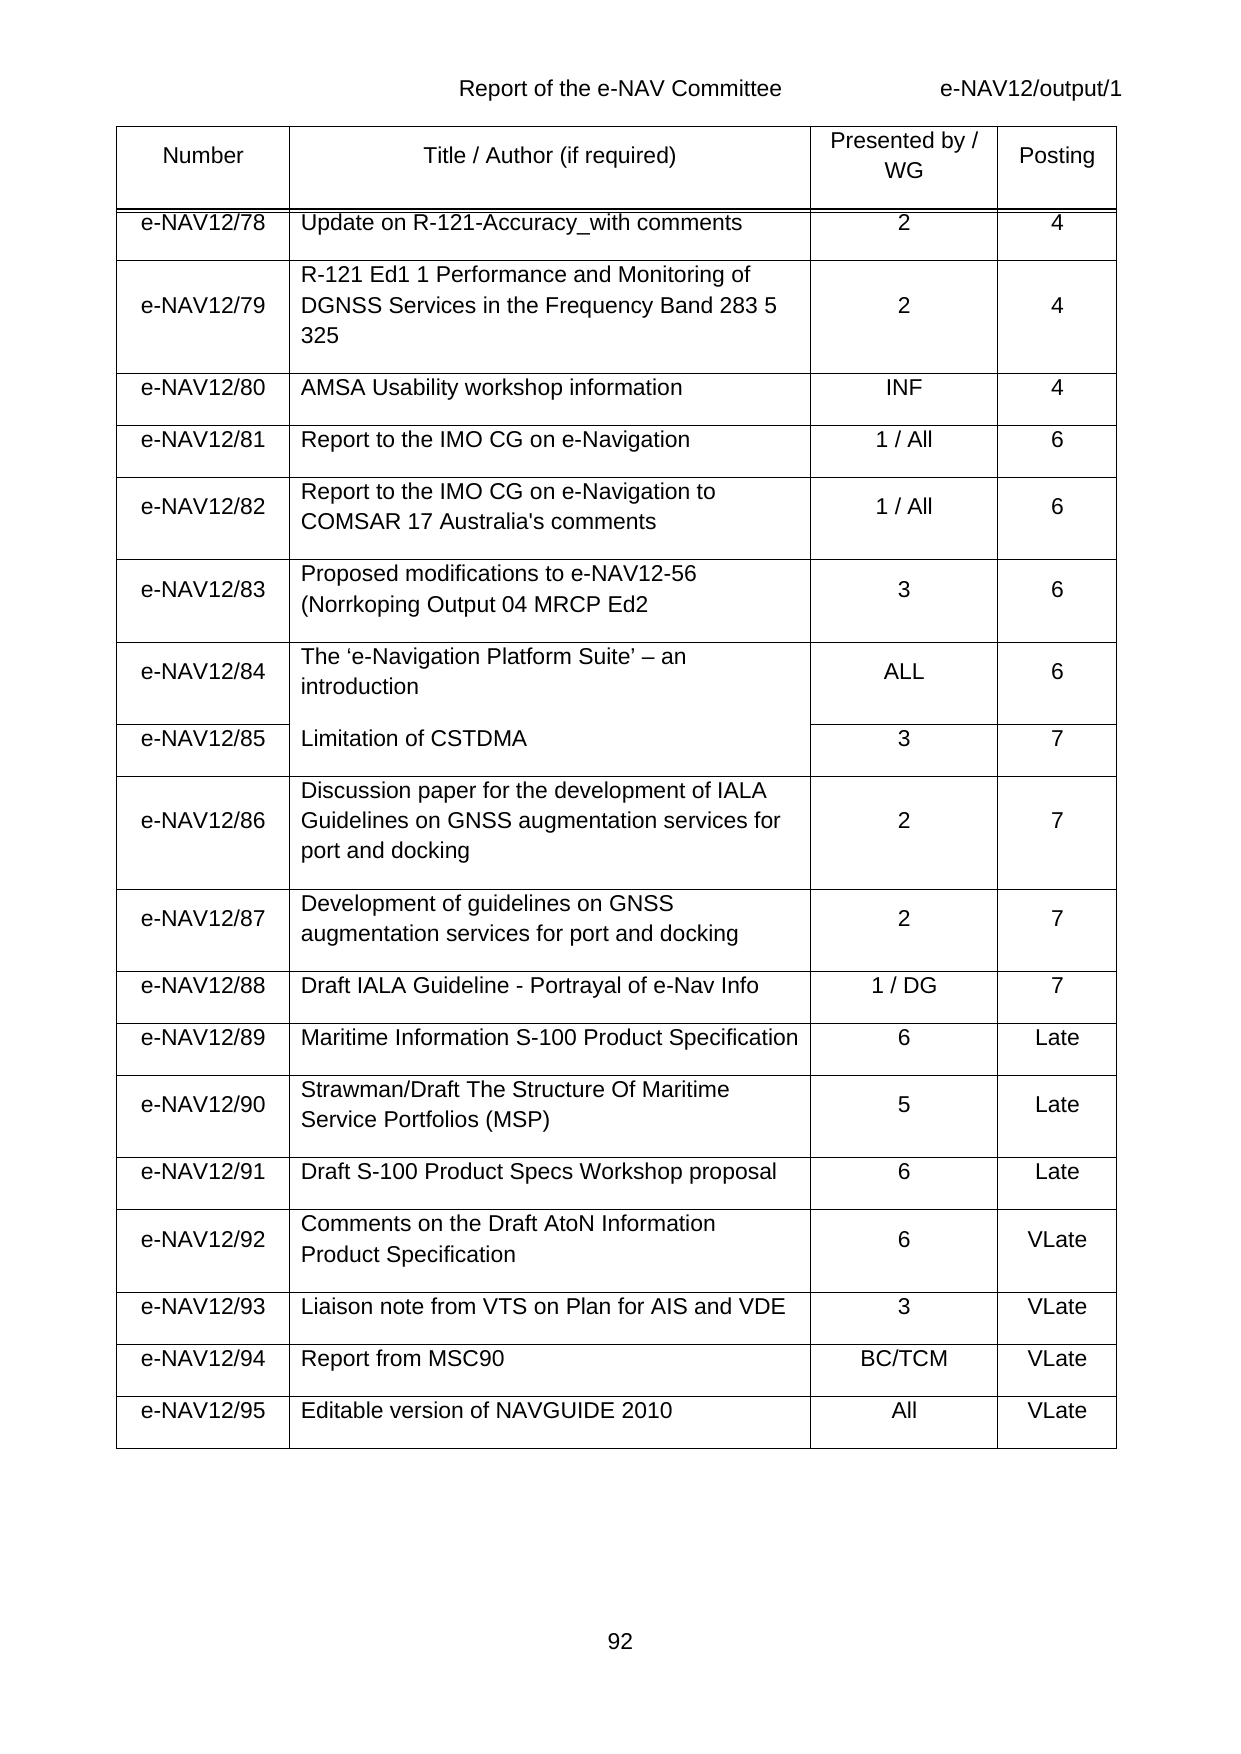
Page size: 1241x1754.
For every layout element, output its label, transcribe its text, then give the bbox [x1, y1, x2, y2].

table_cell e-NAV12/80 [117, 374, 289, 425]
table_cell e-NAV12/86 [117, 777, 289, 888]
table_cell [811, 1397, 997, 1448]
table_cell 6 [998, 426, 1116, 477]
table_cell e-NAV12/84 [117, 643, 289, 724]
table_cell e-NAV12/81 [117, 426, 289, 477]
table_cell Draft IALA Guideline - Portrayal of e-Nav Info [290, 972, 810, 1023]
table_cell e-NAV12/87 [117, 890, 289, 971]
table_cell AMSA Usability workshop information [290, 374, 810, 425]
table_cell Late [998, 1076, 1116, 1157]
table_cell 2 [811, 213, 997, 260]
table_cell Liaison note from VTS on Plan for AIS and VDE [290, 1293, 810, 1344]
table_cell VLate [998, 1293, 1116, 1344]
table_cell 6 [811, 1158, 997, 1209]
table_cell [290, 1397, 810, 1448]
table_cell 2 [811, 777, 997, 888]
table_header Number [117, 127, 289, 208]
table_cell 4 [998, 374, 1116, 425]
table_cell 1 / All [811, 478, 997, 559]
table_cell 4 [998, 261, 1116, 373]
table_cell 6 [998, 643, 1116, 724]
table_cell Discussion paper for the development of IALA Guidelines on GNSS augmentation services for port and docking [290, 777, 810, 888]
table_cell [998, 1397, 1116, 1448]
table_cell 6 [998, 478, 1116, 559]
table_cell Draft S-100 Product Specs Workshop proposal [290, 1158, 810, 1209]
table_cell INF [811, 374, 997, 425]
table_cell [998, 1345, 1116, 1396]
table_cell 3 [811, 725, 997, 776]
table_cell Proposed modifications to e-NAV12-56 (Norrkoping Output 04 MRCP Ed2 [290, 560, 810, 642]
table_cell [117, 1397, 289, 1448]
table_cell e-NAV12/93 [117, 1293, 289, 1344]
table_cell e-NAV12/82 [117, 478, 289, 559]
table_cell Report to the IMO CG on e-Navigation [290, 426, 810, 477]
table_cell 6 [811, 1210, 997, 1292]
table_cell 7 [998, 725, 1116, 776]
table_cell e-NAV12/85 [117, 725, 289, 776]
table_cell e-NAV12/78 [117, 213, 289, 260]
table_cell 3 [811, 1293, 997, 1344]
table_cell 6 [998, 560, 1116, 642]
table_cell 7 [998, 890, 1116, 971]
table_cell VLate [998, 1210, 1116, 1292]
table_cell R-121 Ed1 1 Performance and Monitoring of DGNSS Services in the Frequency Band 283 5 325 [290, 261, 810, 373]
table_cell Update on R-121-Accuracy_with comments [290, 213, 810, 260]
table_cell 7 [998, 972, 1116, 1023]
table_header Presented by / WG [811, 127, 997, 208]
table_cell The ‘e-Navigation Platform Suite’ – an introduction [290, 643, 810, 724]
table_cell 2 [811, 890, 997, 971]
table_cell Comments on the Draft AtoN Information Product Specification [290, 1210, 810, 1292]
table_cell Limitation of CSTDMA [290, 724, 810, 776]
table_header Title / Author (if required) [290, 127, 810, 208]
table_cell e-NAV12/88 [117, 972, 289, 1023]
table_cell 6 [811, 1024, 997, 1075]
table_cell e-NAV12/83 [117, 560, 289, 642]
table_cell e-NAV12/91 [117, 1158, 289, 1209]
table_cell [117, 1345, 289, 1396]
table_cell e-NAV12/92 [117, 1210, 289, 1292]
table_cell e-NAV12/90 [117, 1076, 289, 1157]
table_cell Strawman/Draft The Structure Of Maritime Service Portfolios (MSP) [290, 1076, 810, 1157]
table_cell 1 / DG [811, 972, 997, 1023]
table_cell e-NAV12/79 [117, 261, 289, 373]
table_cell 2 [811, 261, 997, 373]
table_cell 3 [811, 560, 997, 642]
table_cell Late [998, 1024, 1116, 1075]
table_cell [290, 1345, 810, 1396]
table_cell 1 / All [811, 426, 997, 477]
table_cell Report to the IMO CG on e-Navigation to COMSAR 17 Australia's comments [290, 478, 810, 559]
table_cell e-NAV12/89 [117, 1024, 289, 1075]
table_cell 5 [811, 1076, 997, 1157]
table_cell 4 [998, 213, 1116, 260]
table_cell ALL [811, 643, 997, 724]
table_cell Maritime Information S-100 Product Specification [290, 1024, 810, 1075]
table_cell Late [998, 1158, 1116, 1209]
table_cell Development of guidelines on GNSS augmentation services for port and docking [290, 890, 810, 971]
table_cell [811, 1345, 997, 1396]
table_cell 7 [998, 777, 1116, 888]
table_header Posting [998, 127, 1116, 208]
